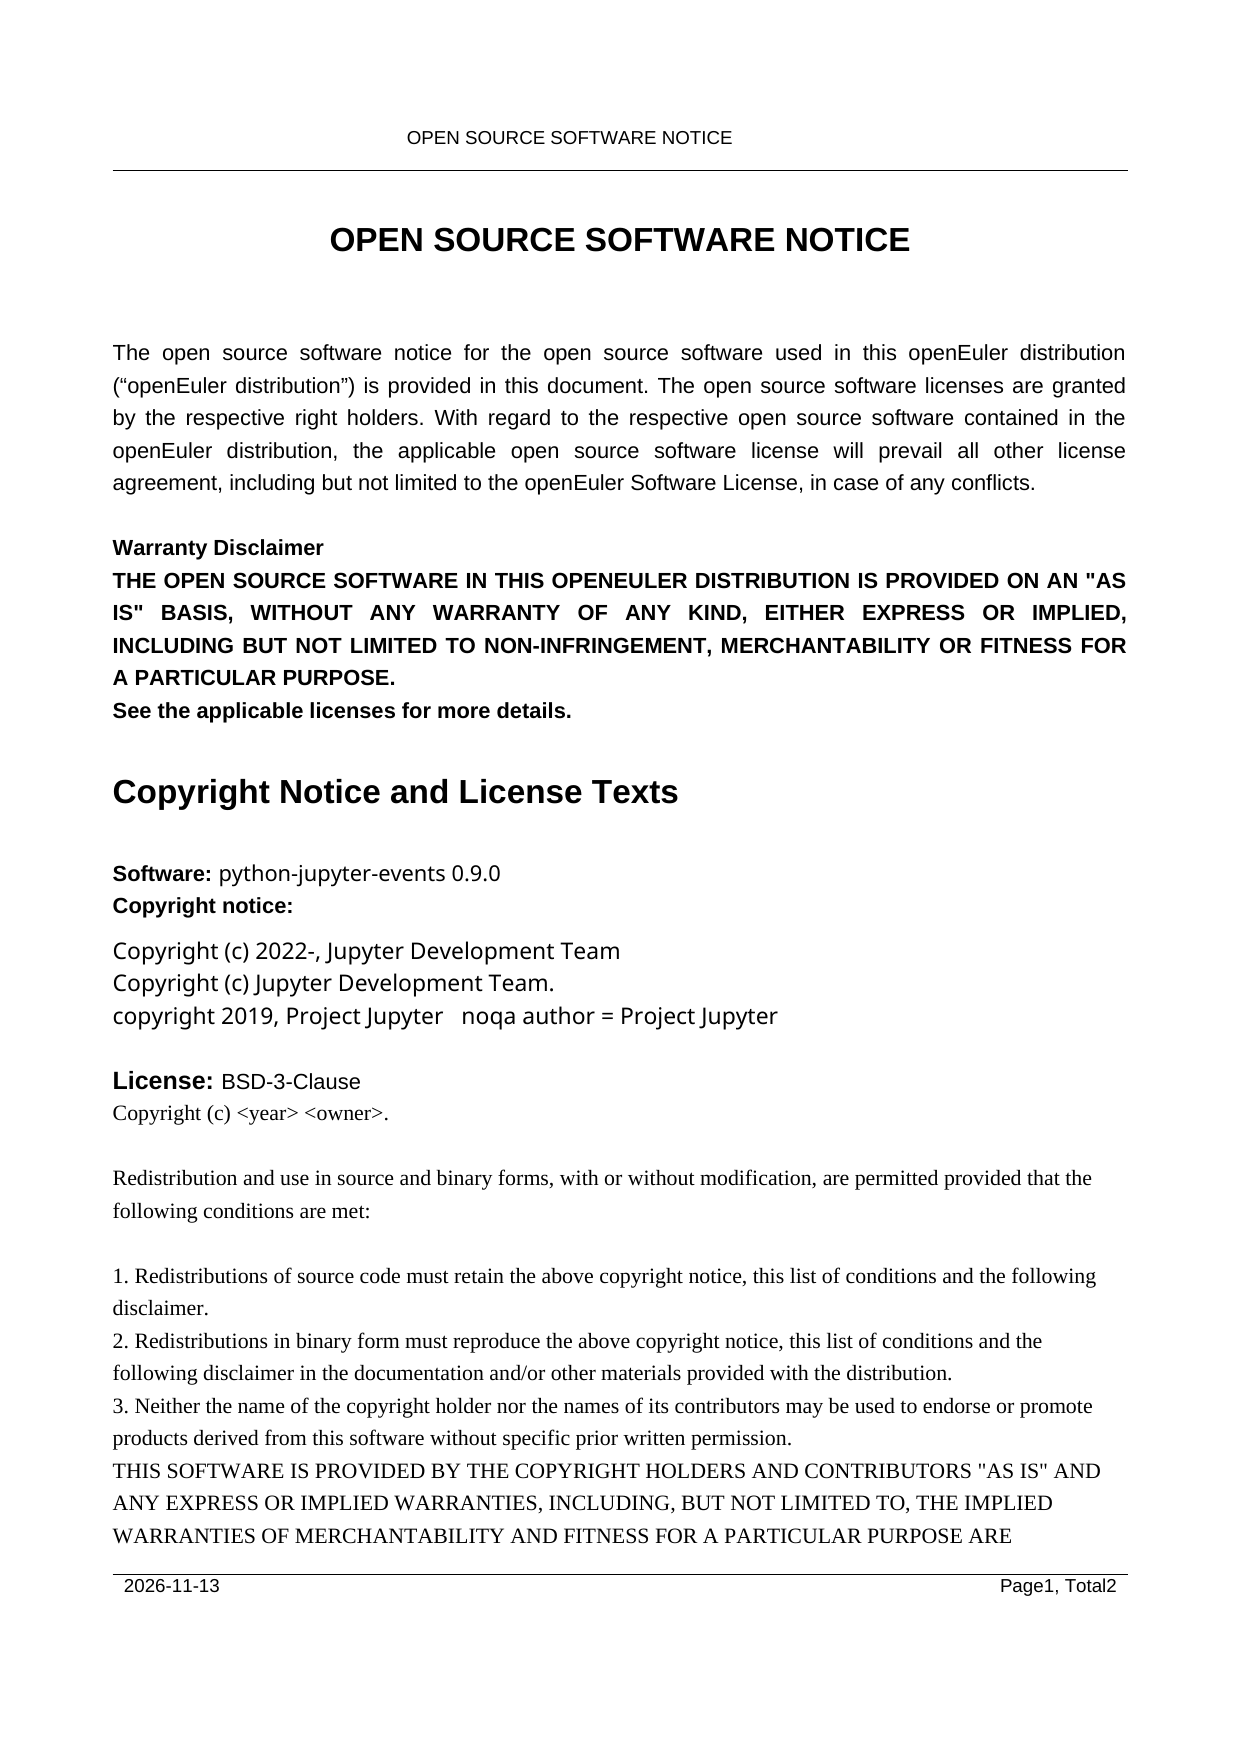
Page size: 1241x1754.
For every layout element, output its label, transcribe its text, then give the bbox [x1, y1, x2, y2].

text Copyright (c) 2022-, Jupyter Development Team Copyright (c) Jupyter Development Team. copyright 2019, Project Jupyter noqa author = Project Jupyter [112, 934, 1128, 1064]
text License: BSD-3-Clause [112, 1064, 1128, 1096]
text THE OPEN SOURCE SOFTWARE IN THIS OPENEULER DISTRIBUTION IS PROVIDED ON AN "AS IS" BASIS, WITHOUT ANY WARRANTY OF ANY KIND, EITHER EXPRESS OR IMPLIED, INCLUDING BUT NOT LIMITED TO NON-INFRINGEMENT, MERCHANTABILITY OR FITNESS FOR A PARTICULAR PURPOSE. See the applicable licenses for more details. [112, 564, 1128, 726]
text Warranty Disclaimer [112, 531, 1128, 564]
text OPEN SOURCE SOFTWARE NOTICE [112, 206, 1128, 271]
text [112, 1096, 1128, 1551]
text The open source software notice for the open source software used in this openEuler distribution (“openEuler distribution”) is provided in this document. The open source software licenses are granted by the respective right holders. With regard to the respective open source software contained in the openEuler distribution, the applicable open source software license will prevail all other license agreement, including but not limited to the openEuler Software License, in case of any conflicts. [112, 336, 1128, 499]
text Copyright notice: [112, 889, 1128, 921]
title Software: python-jupyter-events 0.9.0 [112, 856, 1128, 889]
text Copyright Notice and License Texts [112, 759, 1128, 824]
